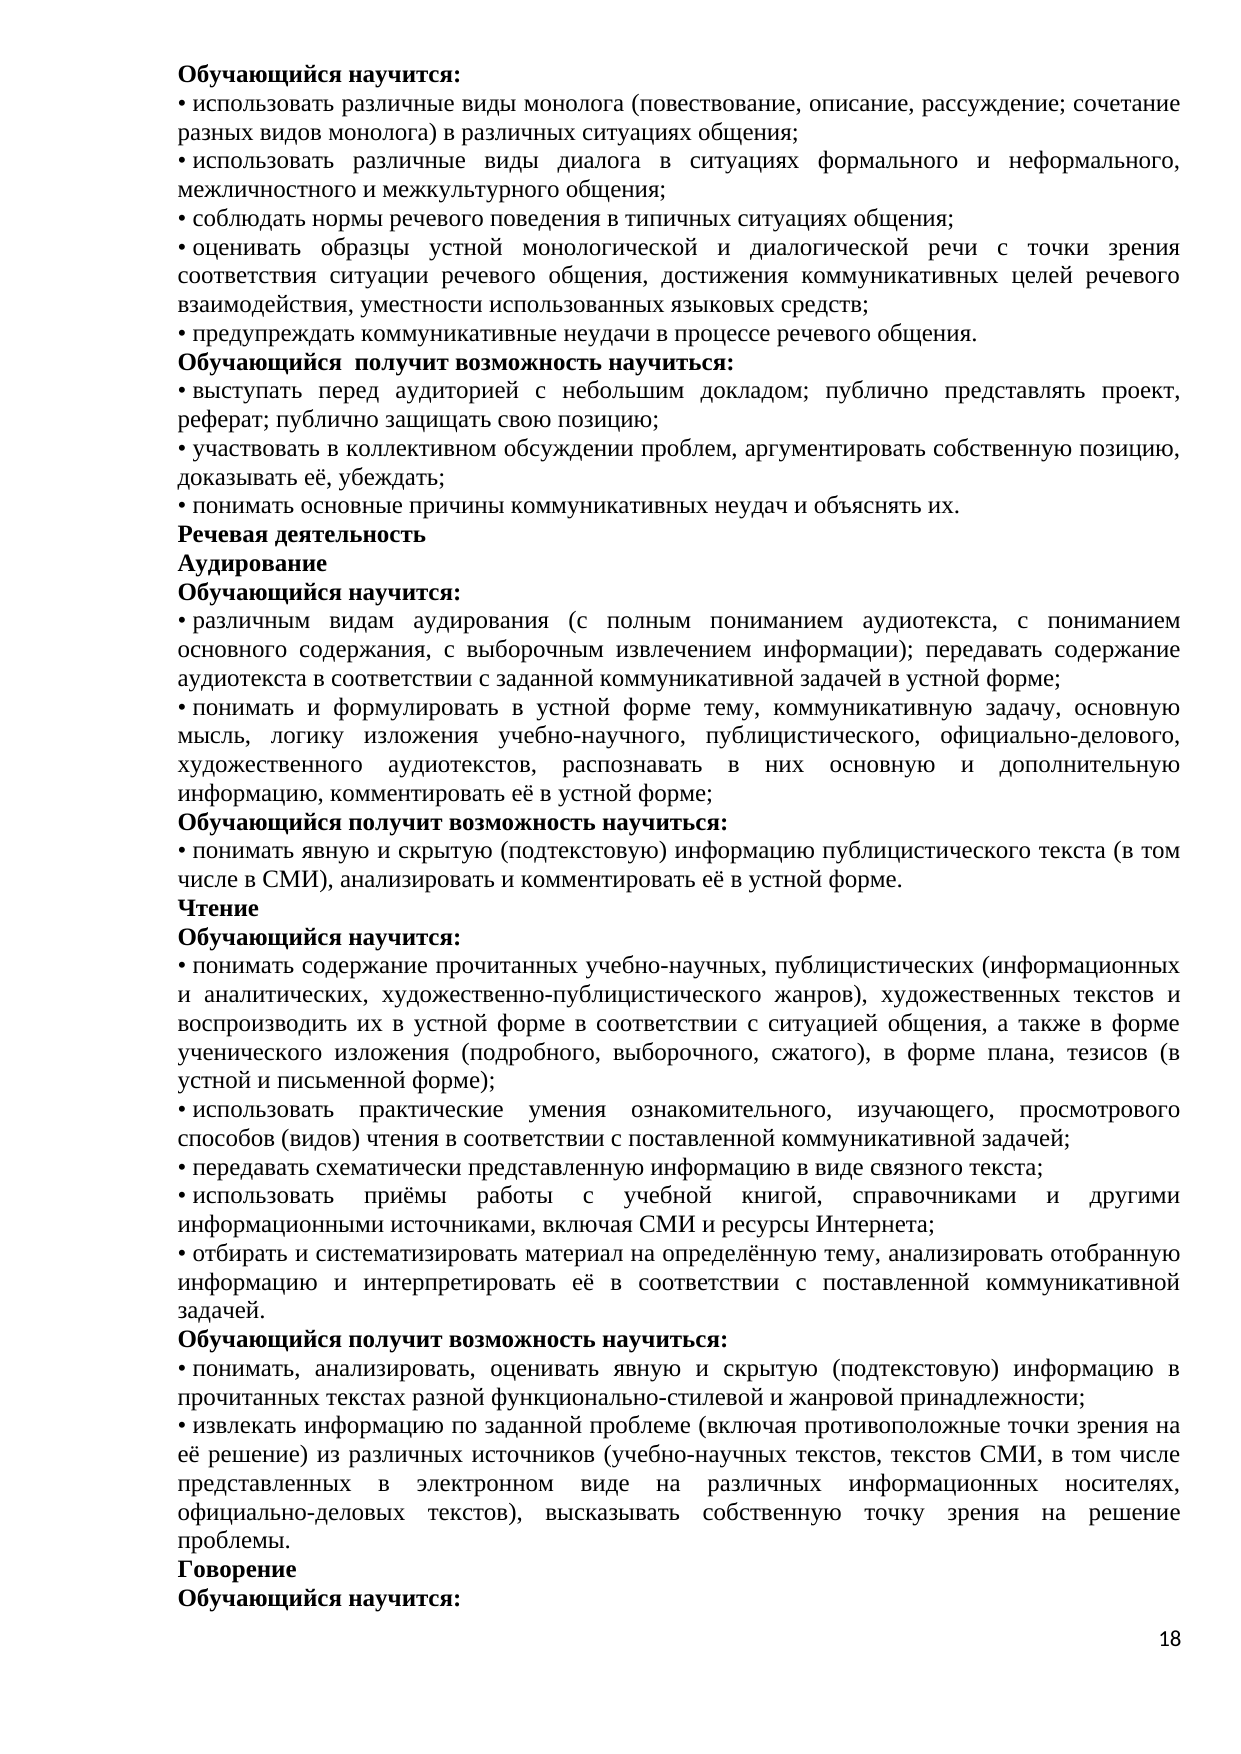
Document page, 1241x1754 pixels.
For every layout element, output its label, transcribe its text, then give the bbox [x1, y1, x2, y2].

text • использовать приёмы работы с учебной книгой, справочниками и другими информационными источниками, включая СМИ и ресурсы Интернета; [177, 1180, 1181, 1238]
text • понимать содержание прочитанных учебно-научных, публицистических (информационных и аналитических, художественно-публицистического жанров), художественных текстов и воспроизводить их в устной форме в соответствии с ситуацией общения, а также в форме ученического изложения (подробного, выборочного, сжатого), в форме плана, тезисов (в устной и письменной форме); [177, 950, 1181, 1094]
text • оценивать образцы устной монологической и диалогической речи с точки зрения соответствия ситуации речевого общения, достижения коммуникативных целей речевого взаимодействия, уместности использованных языковых средств; [177, 232, 1181, 318]
text Чтение [177, 893, 1181, 922]
text Аудирование [177, 548, 1181, 577]
text Обучающийся научится: [177, 1583, 1181, 1612]
text • понимать, анализировать, оценивать явную и скрытую (подтекстовую) информацию в прочитанных текстах разной функционально-стилевой и жанровой принадлежности; [177, 1353, 1181, 1410]
text Обучающийся получит возможность научиться: [177, 807, 1181, 835]
text Обучающийся научится: [177, 59, 1181, 88]
text Обучающийся получит возможность научиться: [177, 347, 1181, 375]
text • понимать основные причины коммуникативных неудач и объяснять их. [177, 490, 1181, 519]
text • использовать различные виды монолога (повествование, описание, рассуждение; сочетание разных видов монолога) в различных ситуациях общения; [177, 88, 1181, 145]
text Говорение [177, 1554, 1181, 1583]
text • отбирать и систематизировать материал на определённую тему, анализировать отобранную информацию и интерпретировать её в соответствии с поставленной коммуникативной задачей. [177, 1238, 1181, 1324]
text • выступать перед аудиторией с небольшим докладом; публично представлять проект, реферат; публично защищать свою позицию; [177, 375, 1181, 433]
text • извлекать информацию по заданной проблеме (включая противоположные точки зрения на её решение) из различных источников (учебно-научных текстов, текстов СМИ, в том числе представленных в электронном виде на различных информационных носителях, официально-деловых текстов), высказывать собственную точку зрения на решение проблемы. [177, 1410, 1181, 1554]
text • различным видам аудирования (с полным пониманием аудиотекста, с пониманием основного содержания, с выборочным извлечением информации); передавать содержание аудиотекста в соответствии с заданной коммуникативной задачей в устной форме; [177, 605, 1181, 692]
text • соблюдать нормы речевого поведения в типичных ситуациях общения; [177, 203, 1181, 232]
text • участвовать в коллективном обсуждении проблем, аргументировать собственную позицию, доказывать её, убеждать; [177, 433, 1181, 490]
text Обучающийся получит возможность научиться: [177, 1324, 1181, 1353]
text Обучающийся научится: [177, 922, 1181, 950]
text • использовать практические умения ознакомительного, изучающего, просмотрового способов (видов) чтения в соответствии с поставленной коммуникативной задачей; [177, 1094, 1181, 1152]
text • использовать различные виды диалога в ситуациях формального и неформального, межличностного и межкультурного общения; [177, 145, 1181, 203]
text • понимать явную и скрытую (подтекстовую) информацию публицистического текста (в том числе в СМИ), анализировать и комментировать её в устной форме. [177, 835, 1181, 893]
text • понимать и формулировать в устной форме тему, коммуникативную задачу, основную мысль, логику изложения учебно-научного, публицистического, официально-делового, художественного аудиотекстов, распознавать в них основную и дополнительную информацию, комментировать её в устной форме; [177, 692, 1181, 807]
text • предупреждать коммуникативные неудачи в процессе речевого общения. [177, 318, 1181, 347]
text Обучающийся научится: [177, 577, 1181, 605]
text Речевая деятельность [177, 519, 1181, 548]
text • передавать схематически представленную информацию в виде связного текста; [177, 1152, 1181, 1180]
